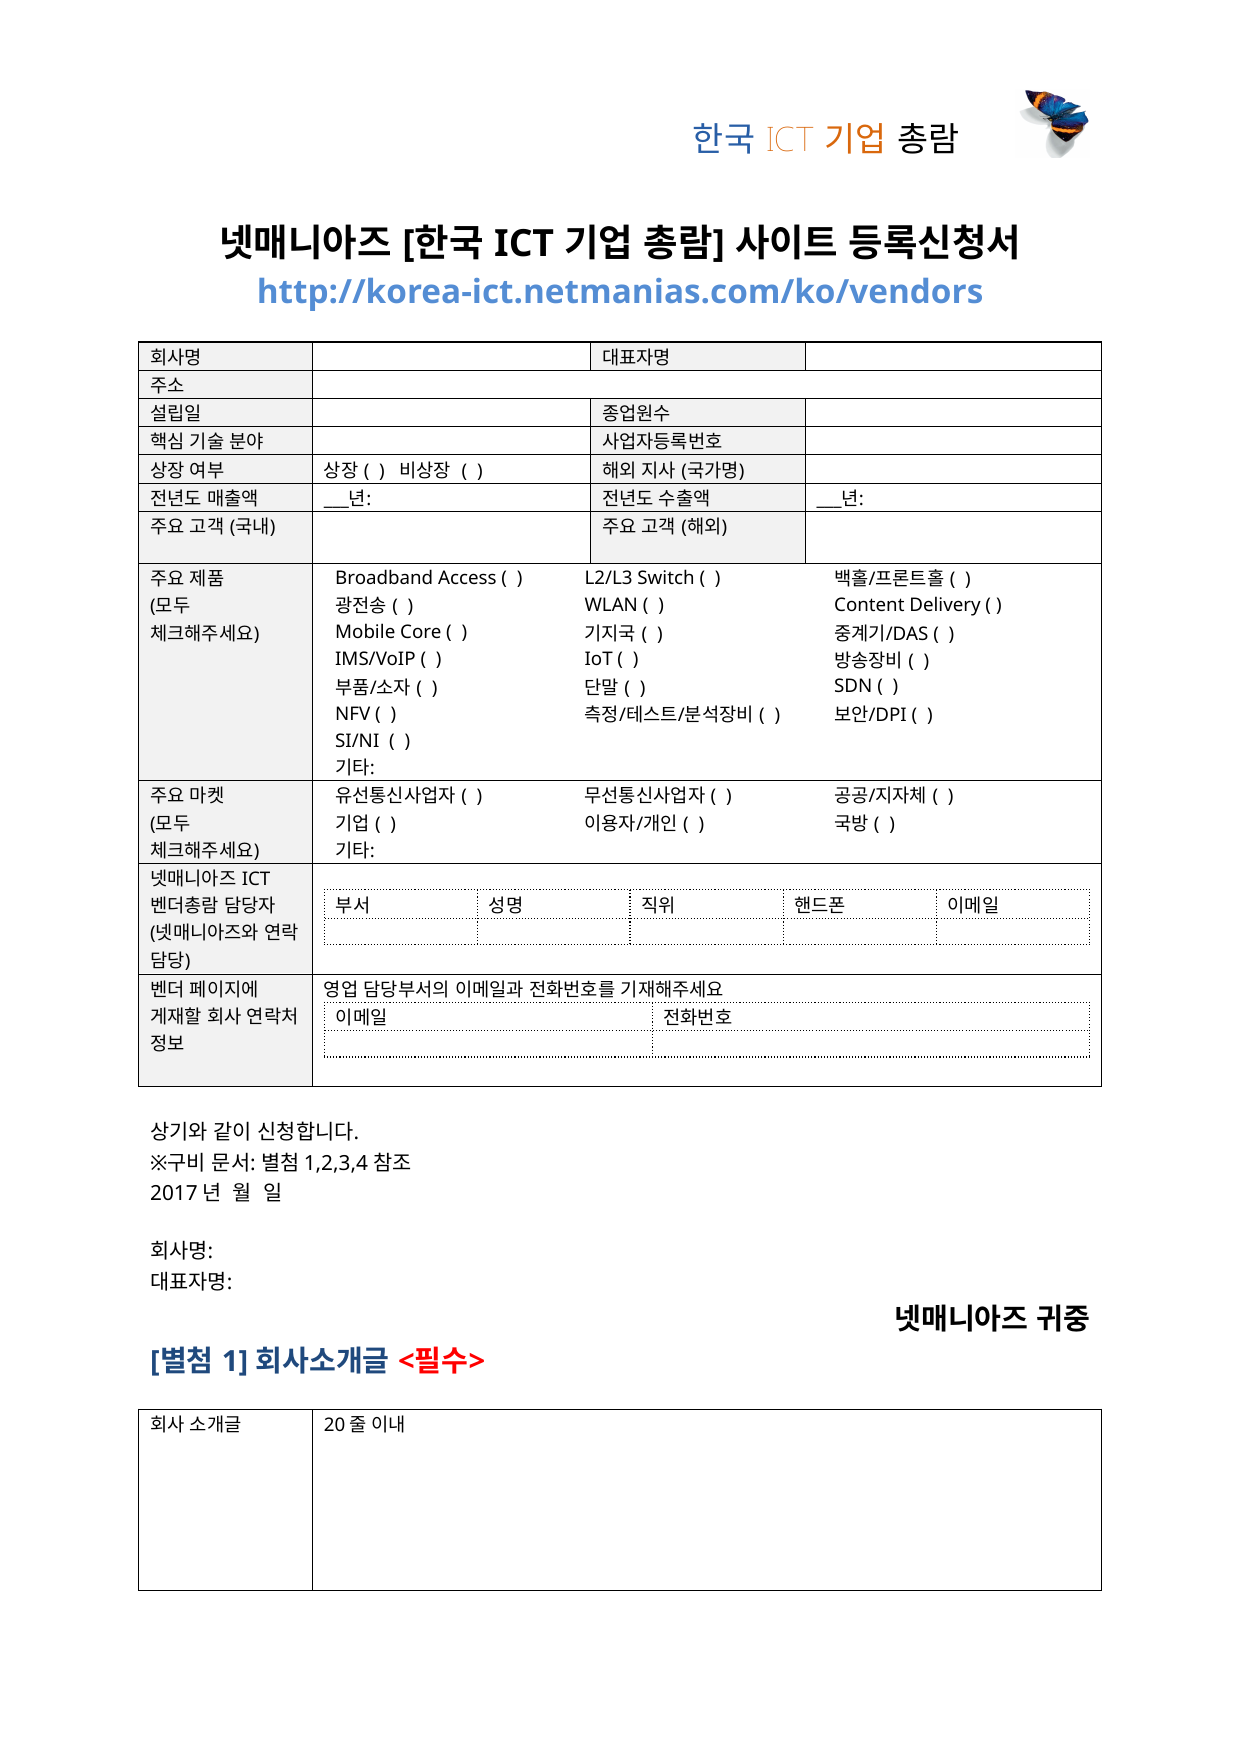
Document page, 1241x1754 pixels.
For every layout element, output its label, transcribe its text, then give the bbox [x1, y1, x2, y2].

table_cell [806, 399, 1101, 426]
table_cell [313, 564, 1101, 780]
table_cell [313, 371, 1101, 398]
table_cell [313, 399, 590, 426]
table_cell 전년도 수출액 [591, 484, 805, 511]
table_header 회사명 [139, 343, 312, 370]
table_cell 사업자등록번호 [591, 427, 805, 454]
table_cell [313, 864, 1101, 973]
table_cell 상장 여부 [139, 455, 312, 483]
text 넷매니아즈 [한국 ICT 기업 총람] 사이트 등록신청서 [150, 213, 1090, 268]
text 넷매니아즈 귀중 [150, 1295, 1090, 1338]
table_cell 주요 마켓 (모두 체크해주세요) [139, 781, 312, 863]
table_cell 주요 고객 (국내) [139, 512, 312, 563]
table_cell 주요 제품 (모두 체크해주세요) [139, 564, 312, 780]
table_header [806, 343, 1101, 370]
table_cell 주요 고객 (해외) [591, 512, 805, 563]
table_cell 상장 ( ) 비상장 ( ) [313, 455, 590, 483]
table_cell [806, 455, 1101, 483]
table_header [313, 343, 590, 370]
text [별첨 1] 회사소개글 <필수> [150, 1338, 1090, 1380]
table_cell 넷매니아즈 ICT 벤더총람 담당자 (넷매니아즈와 연락 담당) [139, 864, 312, 973]
table_header 20줄 이내 [313, 1410, 1101, 1590]
table_cell 영업 담당부서의 이메일과 전화번호를 기재해주세요 [313, 975, 1101, 1086]
table_cell [313, 512, 590, 563]
table_cell 해외 지사 (국가명) [591, 455, 805, 483]
table_header 회사 소개글 [139, 1410, 312, 1590]
table_cell ___년: [313, 484, 590, 511]
table_cell 종업원수 [591, 399, 805, 426]
text 대표자명: [150, 1265, 1090, 1295]
table_header 대표자명 [591, 343, 805, 370]
table_cell ___년: [806, 484, 1101, 511]
text 회사명: [150, 1235, 1090, 1265]
table_cell 핵심 기술 분야 [139, 427, 312, 454]
table_cell [806, 512, 1101, 563]
table_cell [313, 427, 590, 454]
text 2017년 월 일 [150, 1176, 1090, 1206]
table_cell 주소 [139, 371, 312, 398]
table_cell [313, 781, 1101, 863]
table_cell 전년도 매출액 [139, 484, 312, 511]
table_cell 벤더 페이지에 게재할 회사 연락처 정보 [139, 975, 312, 1086]
text http://korea-ict.netmanias.com/ko/vendors [150, 268, 1090, 313]
text ※구비 문서: 별첨1,2,3,4 참조 [150, 1146, 1090, 1176]
text 상기와 같이 신청합니다. [150, 1115, 1090, 1146]
table_cell [806, 427, 1101, 454]
table_cell 설립일 [139, 399, 312, 426]
